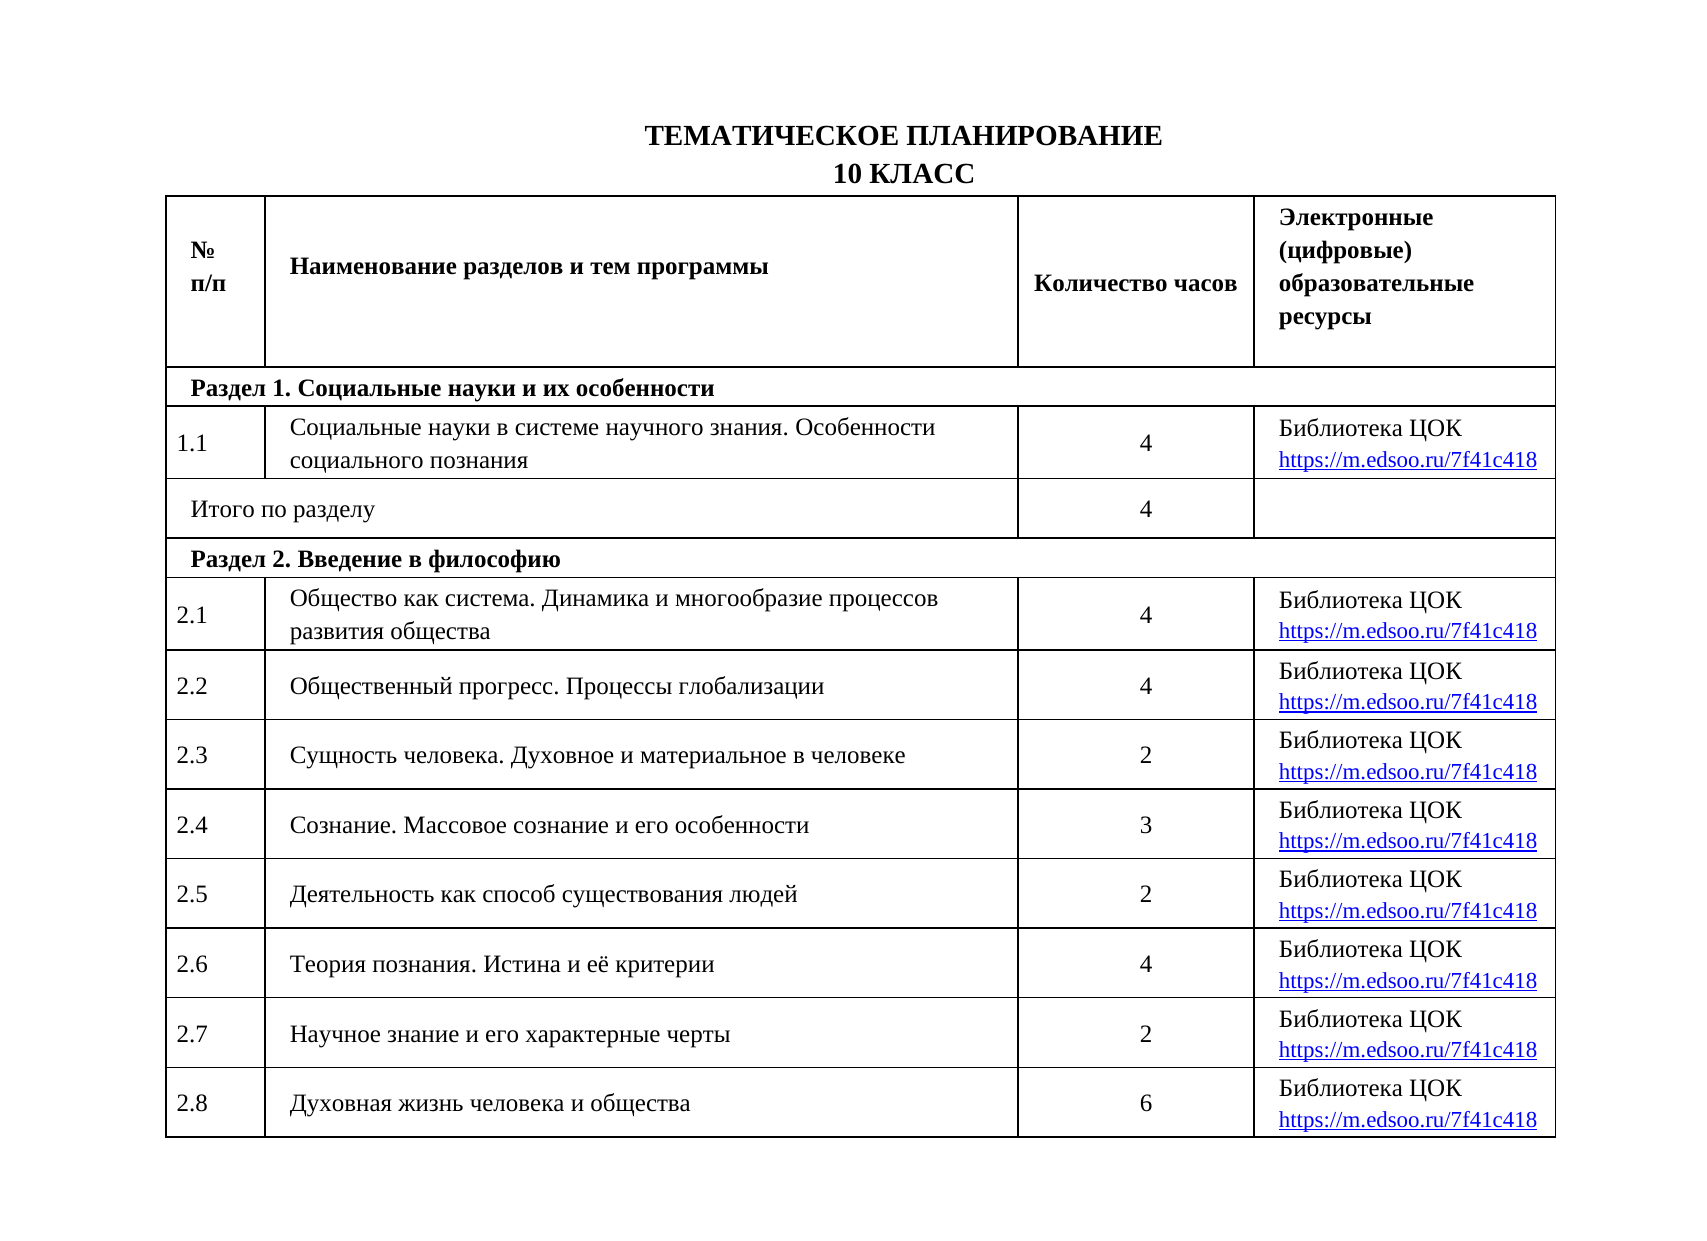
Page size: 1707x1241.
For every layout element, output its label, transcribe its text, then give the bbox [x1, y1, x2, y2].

table_cell 2 [1019, 859, 1253, 927]
table_cell 2 [1019, 720, 1253, 788]
table_cell Раздел 1. Социальные науки и их особенности [167, 368, 1555, 405]
text ТЕМАТИЧЕСКОЕ ПЛАНИРОВАНИЕ [190, 118, 1618, 152]
table_cell Духовная жизнь человека и общества [266, 1068, 1017, 1136]
table_cell 1.1 [167, 407, 264, 478]
table_cell 2.6 [167, 929, 264, 997]
table_cell 4 [1019, 651, 1253, 718]
table_cell Теория познания. Истина и её критерии [266, 929, 1017, 997]
table_cell [1255, 479, 1555, 537]
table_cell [1255, 1068, 1555, 1136]
table_header Количество часов [1019, 197, 1253, 366]
table_cell 2.2 [167, 651, 264, 718]
table_cell 2.8 [167, 1068, 264, 1136]
table_cell Деятельность как способ существования людей [266, 859, 1017, 927]
table_cell Общество как система. Динамика и многообразие процессов развития общества [266, 578, 1017, 649]
table_cell Библиотека ЦОК https://m.edsoo.ru/7f41c418 [1255, 407, 1555, 478]
table_cell 4 [1019, 929, 1253, 997]
table_header Наименование разделов и тем программы [266, 197, 1017, 366]
table_cell Сущность человека. Духовное и материальное в человеке [266, 720, 1017, 788]
table_cell Сознание. Массовое сознание и его особенности [266, 790, 1017, 858]
table_cell Библиотека ЦОК https://m.edsoo.ru/7f41c418 [1255, 790, 1555, 858]
table_cell Библиотека ЦОК https://m.edsoo.ru/7f41c418 [1255, 578, 1555, 649]
table_cell 4 [1019, 578, 1253, 649]
table_cell 2.5 [167, 859, 264, 927]
table_cell Социальные науки в системе научного знания. Особенности социального познания [266, 407, 1017, 478]
table_cell Итого по разделу [167, 479, 1017, 537]
table_cell 4 [1019, 407, 1253, 478]
table_cell Библиотека ЦОК https://m.edsoo.ru/7f41c418 [1255, 720, 1555, 788]
table_cell Библиотека ЦОК https://m.edsoo.ru/7f41c418 [1255, 859, 1555, 927]
table_cell Общественный прогресс. Процессы глобализации [266, 651, 1017, 718]
table_header № п/п [167, 197, 264, 366]
table_cell Раздел 2. Введение в философию [167, 539, 1555, 577]
table_cell 2.4 [167, 790, 264, 858]
table_cell 2 [1019, 998, 1253, 1066]
table_cell 2.7 [167, 998, 264, 1066]
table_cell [1255, 998, 1555, 1066]
table_cell Библиотека ЦОК https://m.edsoo.ru/7f41c418 [1255, 929, 1555, 997]
table_cell 3 [1019, 790, 1253, 858]
table_cell 2.3 [167, 720, 264, 788]
table_cell 4 [1019, 479, 1253, 537]
table_cell Научное знание и его характерные черты [266, 998, 1017, 1066]
text 10 КЛАСС [190, 157, 1618, 190]
table_cell Библиотека ЦОК https://m.edsoo.ru/7f41c418 [1255, 651, 1555, 718]
table_header Электронные (цифровые) образовательные ресурсы [1255, 197, 1555, 366]
table_cell 2.1 [167, 578, 264, 649]
table_cell 6 [1019, 1068, 1253, 1136]
